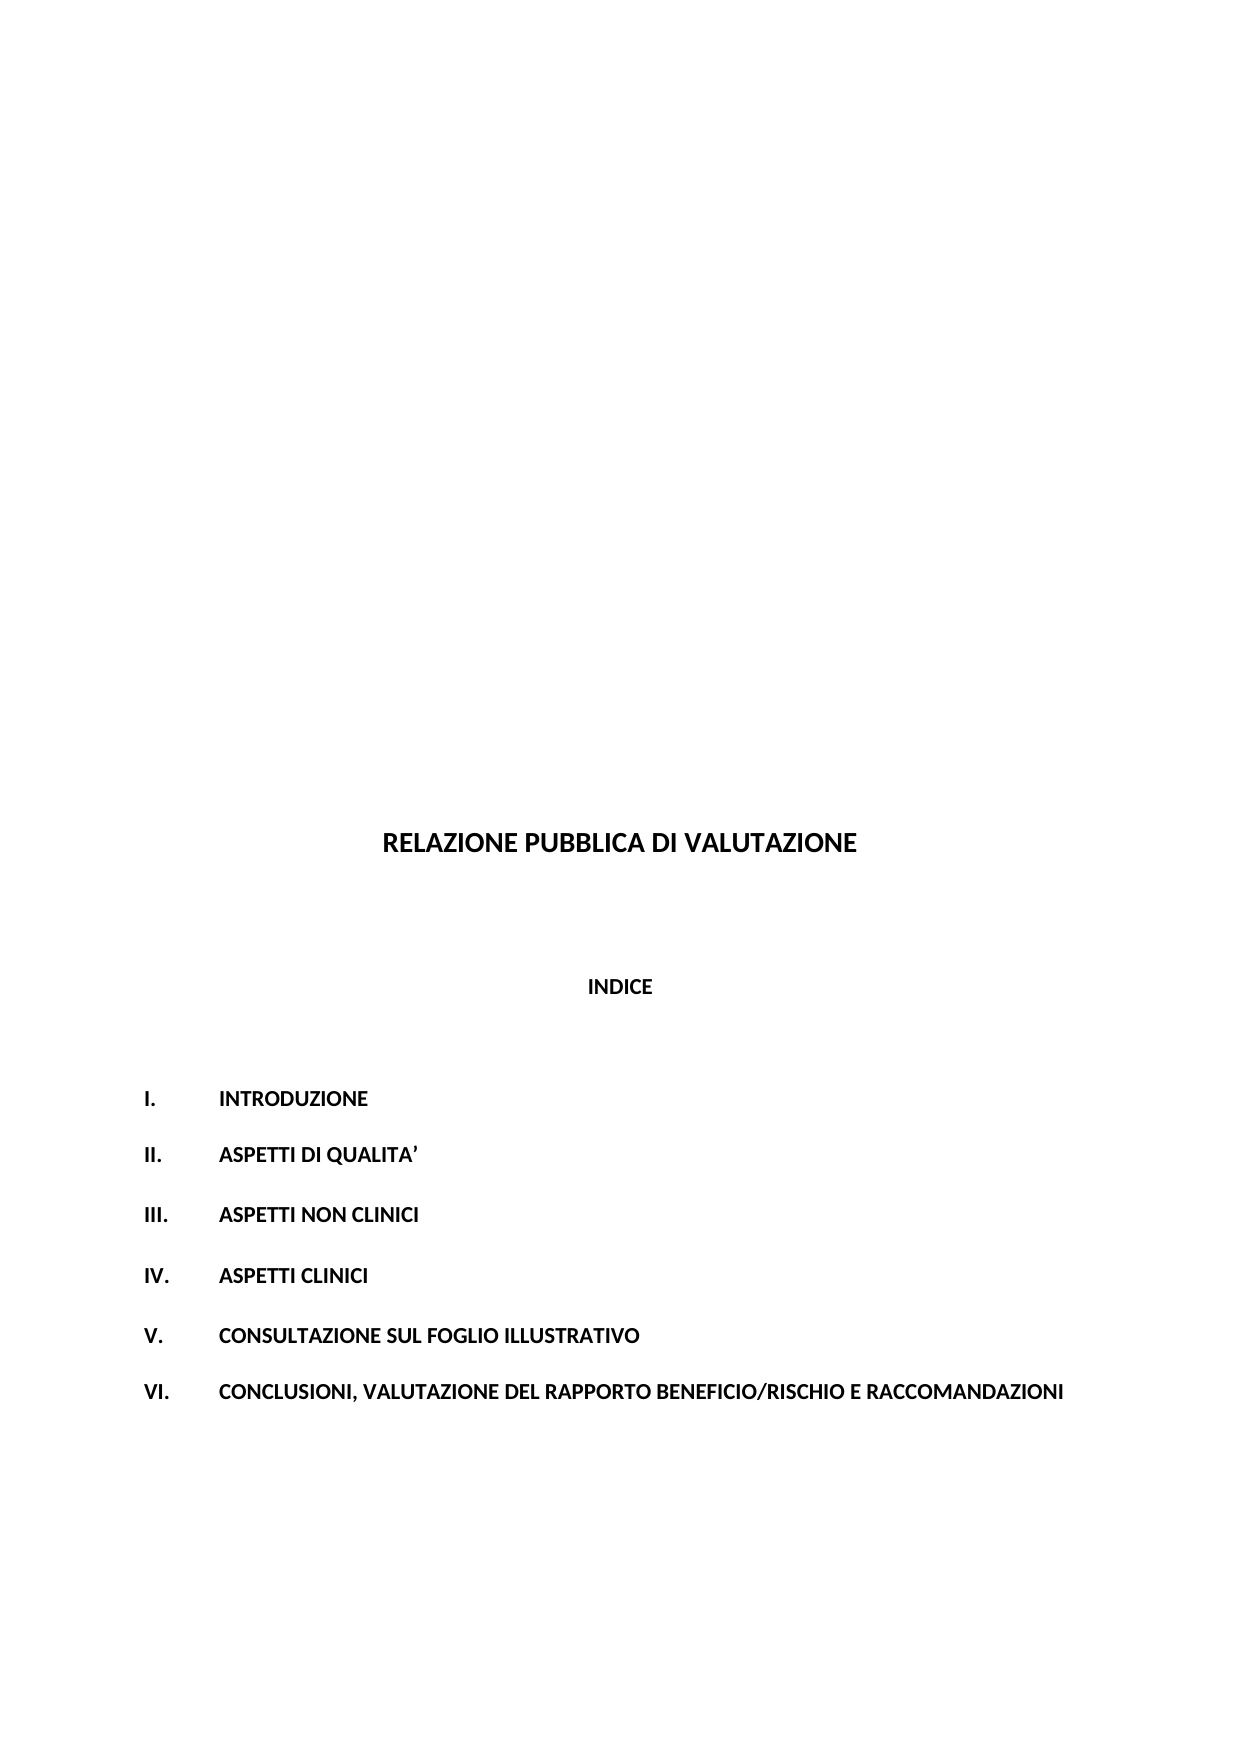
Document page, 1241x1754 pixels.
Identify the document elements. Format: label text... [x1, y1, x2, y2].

list ASPETTI CLINICI [144, 1261, 1134, 1289]
text INDICE [106, 972, 1134, 1000]
list CONSULTAZIONE SUL FOGLIO ILLUSTRATIVO [144, 1321, 1134, 1349]
list INTRODUZIONE [144, 1084, 1134, 1112]
list ASPETTI DI QUALITA’ [144, 1140, 1134, 1168]
text RELAZIONE PUBBLICA DI VALUTAZIONE [106, 824, 1134, 860]
list ASPETTI NON CLINICI [144, 1201, 1134, 1229]
list CONCLUSIONI, VALUTAZIONE DEL RAPPORTO BENEFICIO/RISCHIO E RACCOMANDAZIONI [144, 1377, 1134, 1405]
